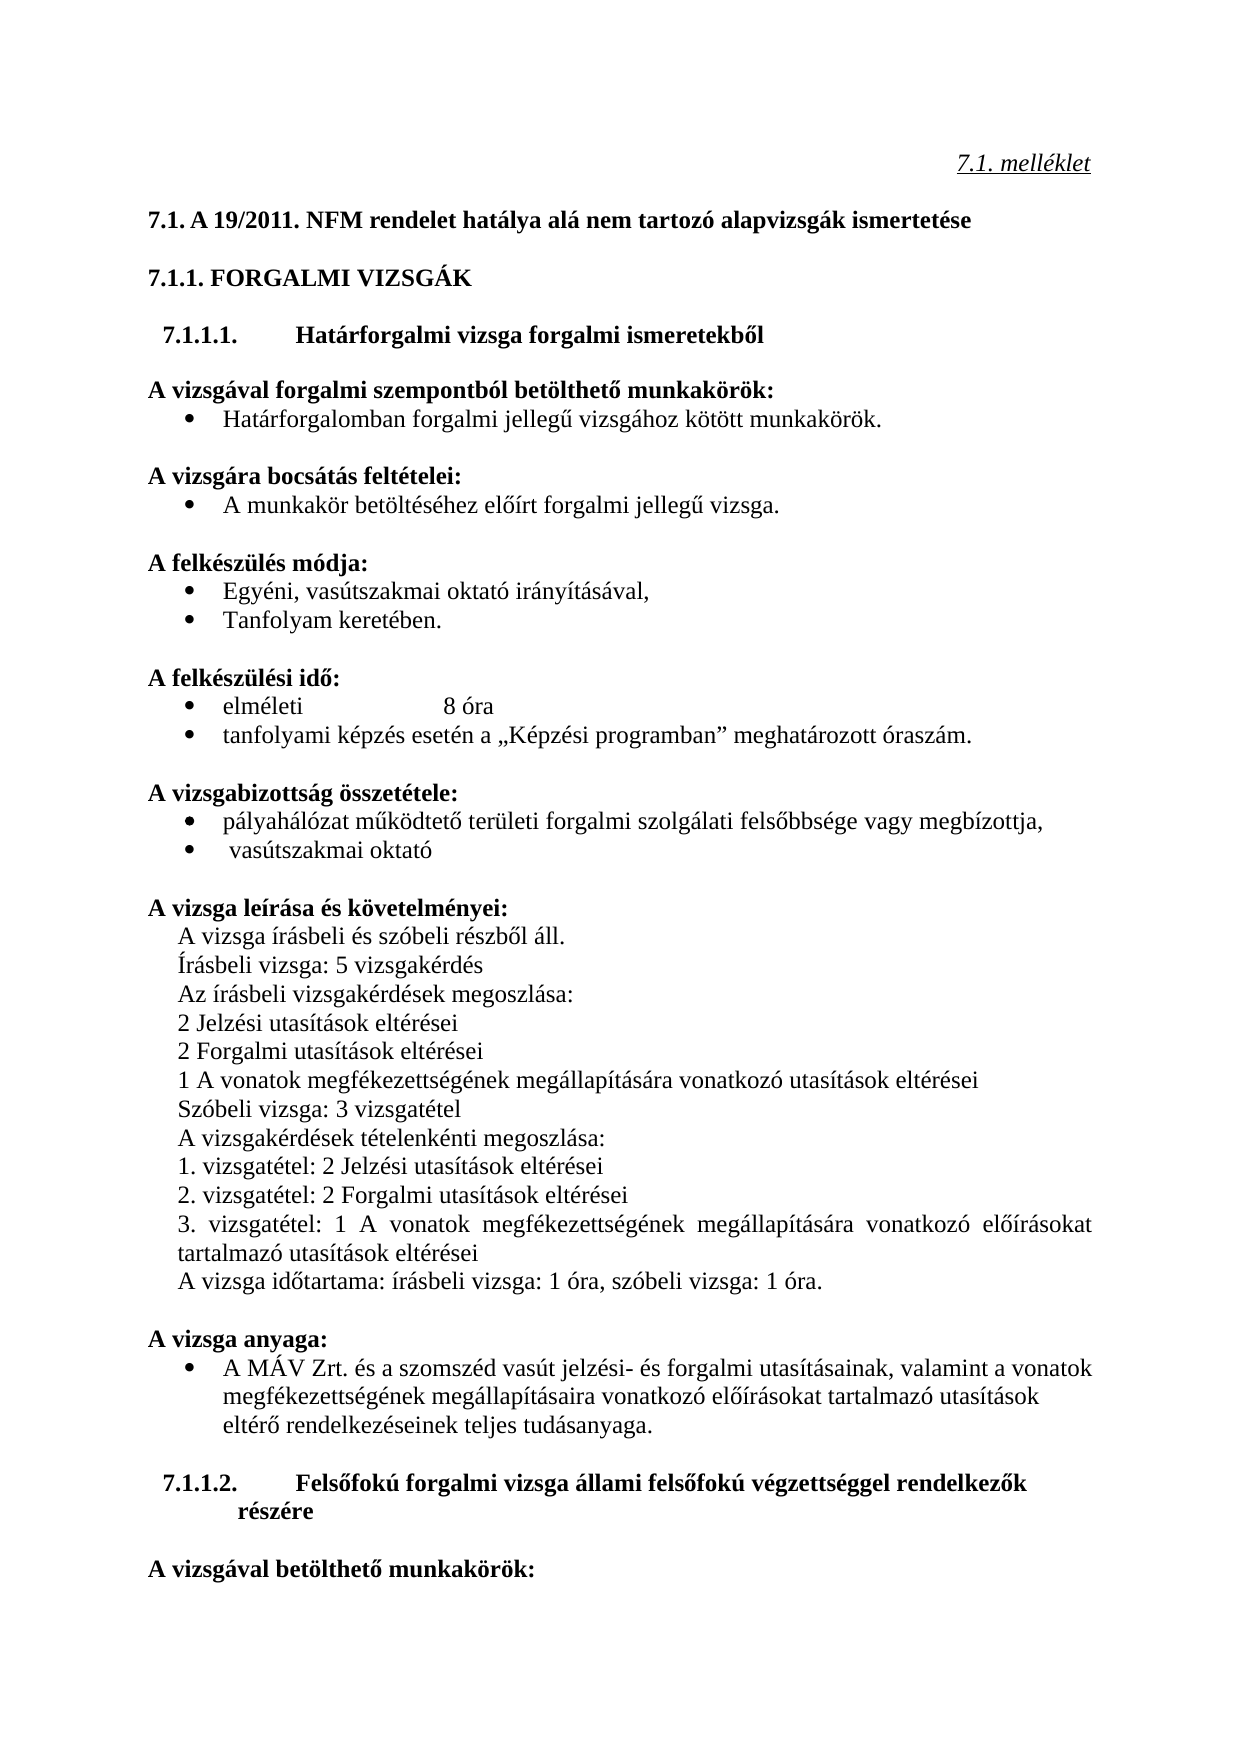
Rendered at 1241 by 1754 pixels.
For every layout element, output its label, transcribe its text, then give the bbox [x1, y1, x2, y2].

list vasútszakmai oktató [185, 835, 1093, 864]
list Határforgalomban forgalmi jellegű vizsgához kötött munkakörök. [185, 404, 1093, 433]
text A vizsga anyaga: [148, 1324, 1093, 1353]
list Egyéni, vasútszakmai oktató irányításával, [185, 576, 1093, 605]
list pályahálózat működtető területi forgalmi szolgálati felsőbbsége vagy megbízottja, [185, 806, 1093, 835]
text A vizsgakérdések tételenkénti megoszlása: [177, 1123, 1093, 1151]
text 3. vizsgatétel: vonatok megfékezettségének megállapítására vonatkozó előírásokat tartalmazó utasítások eltérései [177, 1209, 1093, 1266]
list A munkakör betöltéséhez előírt forgalmi jellegű vizsga. [185, 490, 1093, 519]
text A vizsga leírása és követelményei: [148, 893, 1093, 921]
text 1. vizsgatétel: 2 Jelzési utasítások eltérései [177, 1151, 1093, 1180]
text A vizsgára bocsátás feltételei: [148, 461, 1093, 490]
text A vizsga írásbeli és szóbeli részből áll. [148, 921, 1093, 950]
list A MÁV Zrt. és a szomszéd vasút jelzési- és forgalmi utasításainak, valamint a vonatok megfékezettségének megállapításaira vonatkozó előírásokat tartalmazó utasítások eltérő rendelkezéseinek teljes tudásanyaga. [185, 1353, 1093, 1439]
text Írásbeli vizsga: 5 vizsgakérdés [148, 950, 1093, 979]
text A vizsgával betölthető munkakörök: [148, 1554, 1093, 1583]
text Szóbeli vizsga: 3 vizsgatétel [177, 1094, 1093, 1123]
list elméleti 8 óra [185, 691, 1093, 720]
text Az írásbeli vizsgakérdések megoszlása: [148, 979, 1093, 1008]
list Felsőfokú forgalmi vizsga állami felsőfokú végzettséggel rendelkezők részére [162, 1468, 1093, 1525]
text A vizsga időtartama: írásbeli vizsga: 1 óra, szóbeli vizsga: 1 óra. [177, 1266, 1093, 1295]
list tanfolyami képzés esetén a „Képzési programban” meghatározott óraszám. [185, 720, 1093, 749]
list Határforgalmi vizsga forgalmi ismeretekből [162, 320, 1093, 349]
text A vizsgával forgalmi szempontból betölthető munkakörök: [148, 375, 1093, 404]
text A vizsgabizottság összetétele: [148, 778, 1093, 806]
text 2. vizsgatétel: 2 Forgalmi utasítások eltérései [177, 1180, 1093, 1209]
subtitle 7.1. A 19/2011. NFM rendelet hatálya alá nem tartozó alapvizsgák ismertetése [148, 205, 1093, 234]
text A felkészülés módja: [148, 548, 1093, 576]
text vonatok megfékezettségének megállapítására vonatkozó utasítások eltérései [148, 1065, 1093, 1094]
text 2 Jelzési utasítások eltérései [148, 1008, 1093, 1036]
subtitle 7.1. melléklet [148, 148, 1093, 176]
text A felkészülési idő: [148, 663, 1093, 691]
text 2 Forgalmi utasítások eltérései [148, 1036, 1093, 1065]
list Tanfolyam keretében. [185, 605, 1093, 634]
subtitle 7.1.1. FORGALMI VIZSGÁK [148, 263, 1093, 291]
